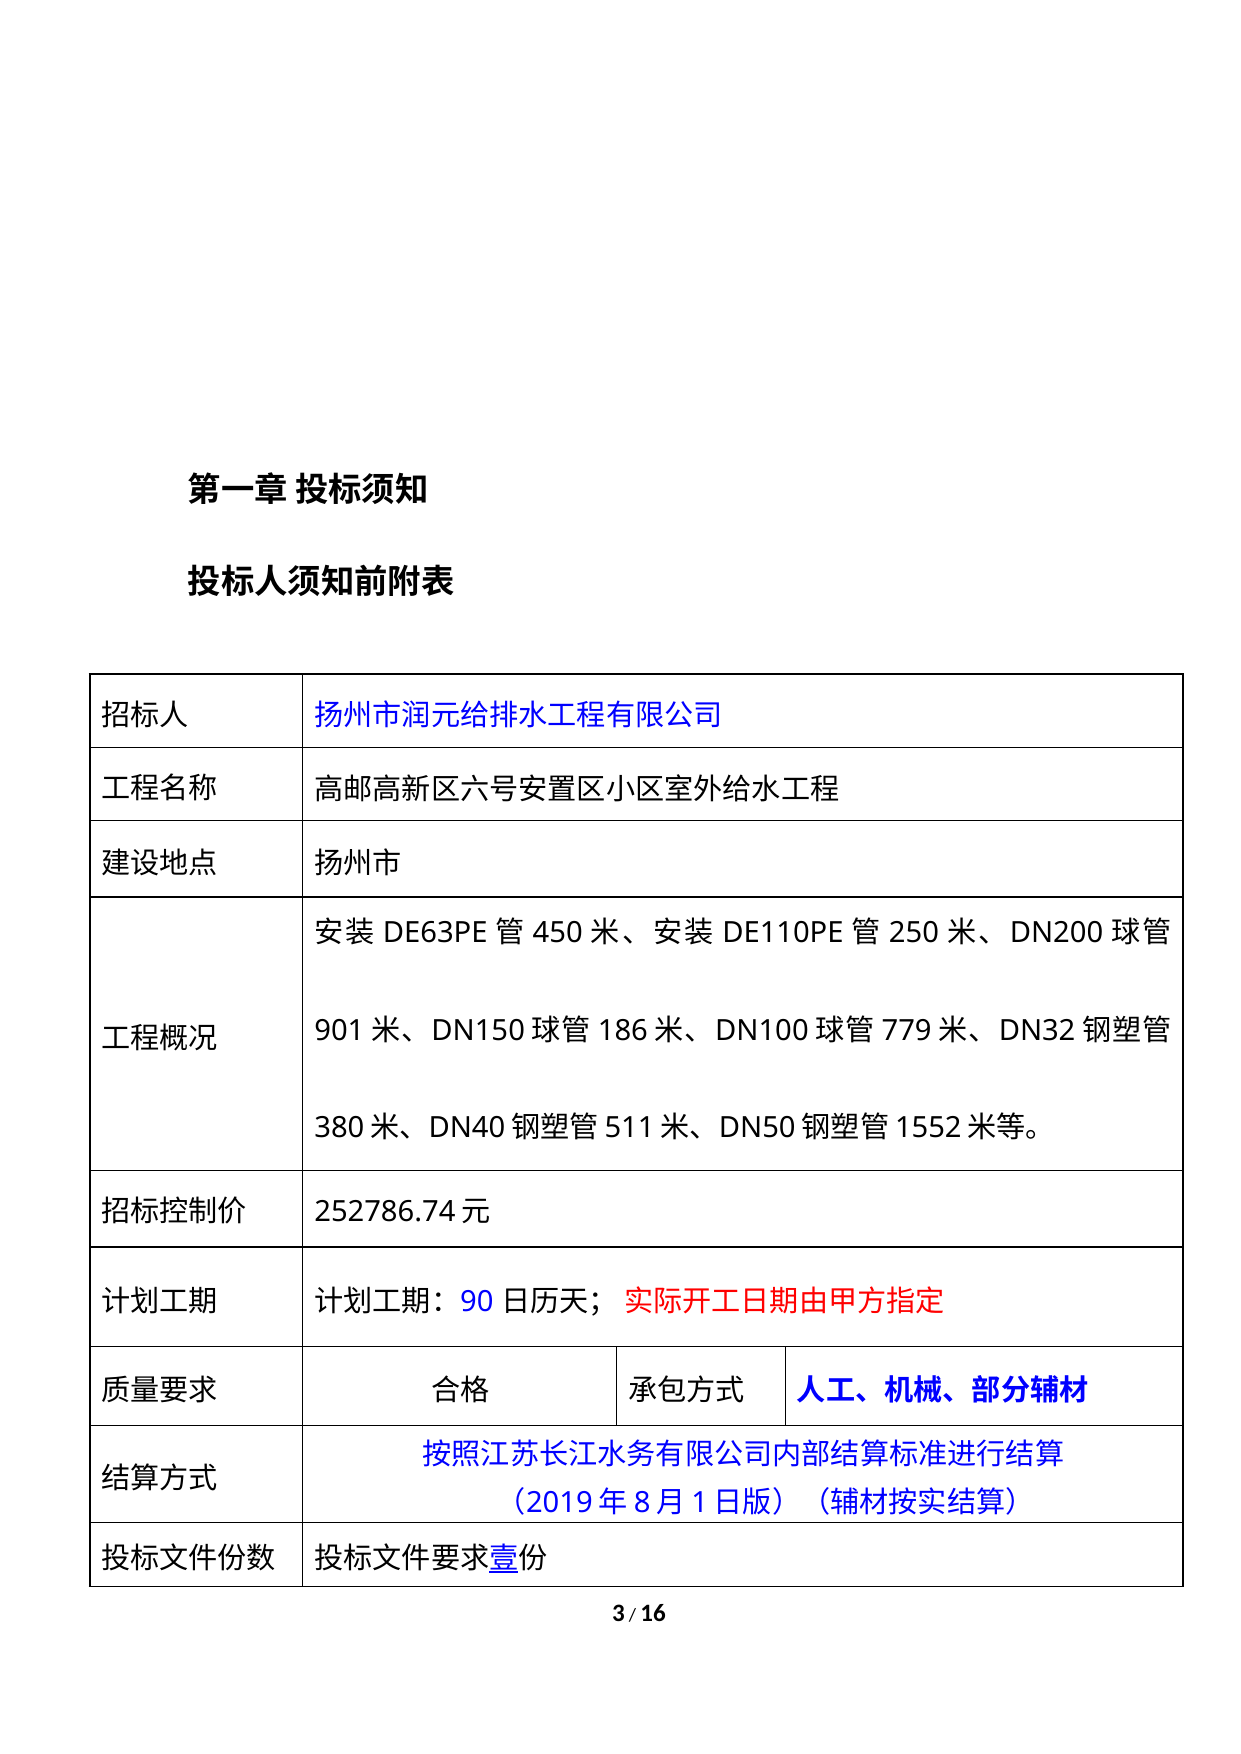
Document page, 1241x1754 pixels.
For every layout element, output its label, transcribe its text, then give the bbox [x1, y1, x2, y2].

table_cell 计划工期 [91, 1248, 302, 1346]
table_cell 扬州市 [303, 821, 1182, 896]
table_cell 承包方式 [617, 1347, 785, 1425]
table_cell 结算方式 [91, 1426, 302, 1522]
title 第一章 投标须知 [187, 454, 1085, 519]
table_cell 投标文件份数 [91, 1523, 302, 1586]
table_header 扬州市润元给排水工程有限公司 [303, 675, 1182, 747]
table_cell 质量要求 [91, 1347, 302, 1425]
table_cell 安装DE63PE管450米、安装DE110PE管250米、DN200球管901米、DN150球管186米、DN100球管779米、DN32钢塑管380米、DN40钢塑管511米、DN50钢塑管1552米等。 [303, 898, 1182, 1170]
table_header 招标人 [91, 675, 302, 747]
subtitle 投标人须知前附表 [187, 546, 1085, 611]
table_cell 建设地点 [91, 821, 302, 896]
table_cell 工程概况 [91, 898, 302, 1170]
table_cell 高邮高新区六号安置区小区室外给水工程 [303, 748, 1182, 820]
table_cell 按照江苏长江水务有限公司内部结算标准进行结算 （2019年8月1日版）（辅材按实结算） [303, 1426, 1182, 1522]
table_cell 招标控制价 [91, 1171, 302, 1246]
table_cell 投标文件要求壹份 [303, 1523, 1182, 1586]
table_cell 工程名称 [91, 748, 302, 820]
table_cell 人工、机械、部分辅材 [786, 1347, 1182, 1425]
table_cell 252786.74元 [303, 1171, 1182, 1246]
table_cell 合格 [303, 1347, 616, 1425]
table_cell 计划工期：90 日历天； 实际开工日期由甲方指定 [303, 1248, 1182, 1346]
